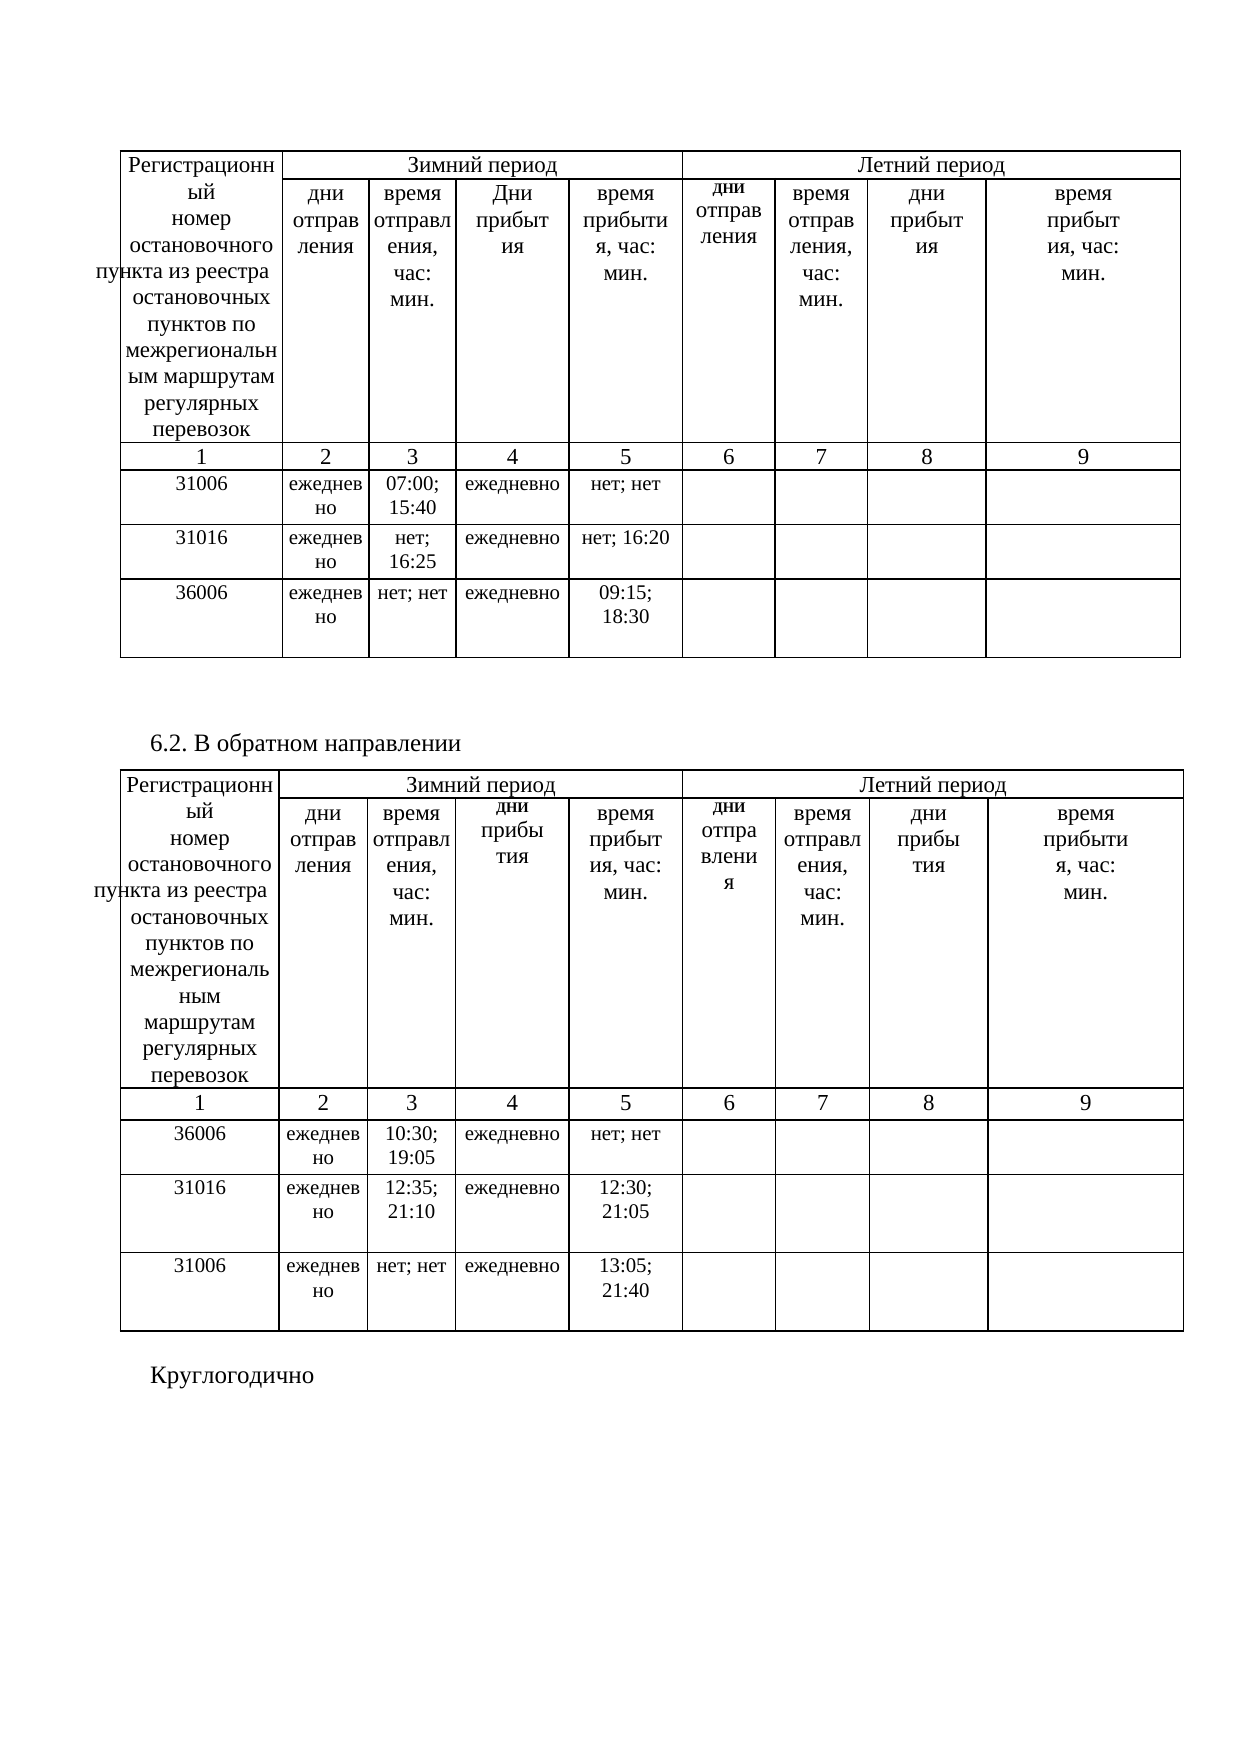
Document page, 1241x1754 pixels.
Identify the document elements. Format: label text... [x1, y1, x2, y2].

table_cell [868, 525, 985, 578]
table_cell [868, 471, 985, 524]
table_cell [776, 1175, 869, 1252]
table_header Зимний период [280, 771, 682, 797]
table_cell ежедневно [457, 580, 568, 657]
table_cell время прибыт ия, час: мин. [987, 180, 1180, 441]
table_header Зимний период [283, 152, 682, 178]
table_cell ежедневно [280, 1121, 367, 1173]
table_cell [683, 1253, 775, 1330]
table_header Летний период [683, 152, 1180, 178]
table_cell ежедневно [283, 525, 368, 578]
table_cell время отправ ления, час: мин. [776, 180, 867, 441]
table_cell [776, 580, 867, 657]
table_cell 12:35; 21:10 [368, 1175, 455, 1252]
table_cell время прибыти я, час: мин. [989, 799, 1183, 1087]
table_cell 36006 [121, 1121, 278, 1173]
table_cell [776, 471, 867, 524]
table_cell [870, 1121, 987, 1173]
table_cell [776, 525, 867, 578]
table_cell [989, 1175, 1183, 1252]
table_cell [989, 1121, 1183, 1173]
table_header Летний период [683, 771, 1183, 797]
table_cell [870, 1253, 987, 1330]
text Круглогодично [150, 1361, 1090, 1389]
table_cell 3 [370, 443, 455, 469]
table_cell время прибыт ия, час: мин. [570, 799, 682, 1087]
table_cell 36006 [121, 580, 282, 657]
table_cell [683, 1175, 775, 1252]
table_cell 3 [368, 1089, 455, 1119]
table_cell 31006 [121, 471, 282, 524]
table_cell нет; нет [570, 471, 682, 524]
table_cell [776, 1121, 869, 1173]
table_cell [868, 580, 985, 657]
table_cell 1 [121, 443, 282, 469]
table_cell 8 [868, 443, 985, 469]
table_cell 2 [280, 1089, 367, 1119]
table_cell [989, 1253, 1183, 1330]
table_cell 13:05; 21:40 [570, 1253, 682, 1330]
table_cell [683, 1121, 775, 1173]
table_cell ежедневно [280, 1253, 367, 1330]
table_cell нет; нет [570, 1121, 682, 1173]
table_cell дни прибы тия [870, 799, 987, 1087]
table_cell дни отправ ления [283, 180, 368, 441]
table_cell ДНИ отпра влени я [683, 799, 775, 1087]
table_cell 31016 [121, 1175, 278, 1252]
table_cell [987, 580, 1180, 657]
table_cell нет; нет [368, 1253, 455, 1330]
table_cell 6 [683, 443, 774, 469]
table_cell ДНИ прибы тия [456, 799, 568, 1087]
text 6.2. В обратном направлении [150, 728, 1090, 757]
table_cell 6 [683, 1089, 775, 1119]
table_cell 2 [283, 443, 368, 469]
table_cell 8 [870, 1089, 987, 1119]
table_cell нет; 16:25 [370, 525, 455, 578]
table_cell 1 [121, 1089, 278, 1119]
table_cell 12:30; 21:05 [570, 1175, 682, 1252]
table_cell ежедневно [456, 1175, 568, 1252]
table_cell нет; нет [370, 580, 455, 657]
table_cell время отправл ения, час: мин. [370, 180, 455, 441]
table_cell [776, 1253, 869, 1330]
table_cell время прибыти я, час: мин. [570, 180, 682, 441]
table_cell 7 [776, 443, 867, 469]
table_cell Дни прибыт ия [457, 180, 568, 441]
table_cell 7 [776, 1089, 869, 1119]
table_cell ежедневно [456, 1253, 568, 1330]
table_cell 31016 [121, 525, 282, 578]
table_cell 07:00; 15:40 [370, 471, 455, 524]
table_cell [987, 525, 1180, 578]
table_cell [683, 525, 774, 578]
table_cell 9 [987, 443, 1180, 469]
table_cell 09:15; 18:30 [570, 580, 682, 657]
table_cell [683, 471, 774, 524]
table_cell дни отправ ления [280, 799, 367, 1087]
table_cell 4 [457, 443, 568, 469]
table_cell 4 [456, 1089, 568, 1119]
table_cell 9 [989, 1089, 1183, 1119]
table_cell ежедневно [457, 471, 568, 524]
table_cell ежедневно [280, 1175, 367, 1252]
table_header Регистрационный номер остановочного пункта из реестра остановочных пунктов по межрегиональным маршрутам регулярных перевозок [121, 152, 282, 441]
table_cell ДНИ отправ ления [683, 180, 774, 441]
table_header Регистрационный номер остановочного пункта из реестра остановочных пунктов по межрегиональным маршрутам регулярных перевозок [121, 771, 278, 1087]
table_cell [683, 580, 774, 657]
table_cell дни прибыт ия [868, 180, 985, 441]
table_cell [987, 471, 1180, 524]
table_cell время отправл ения, час: мин. [368, 799, 455, 1087]
table_cell ежедневно [283, 471, 368, 524]
table_cell ежедневно [457, 525, 568, 578]
table_cell ежедневно [456, 1121, 568, 1173]
table_cell [870, 1175, 987, 1252]
table_cell 10:30; 19:05 [368, 1121, 455, 1173]
table_cell ежедневно [283, 580, 368, 657]
table_cell время отправл ения, час: мин. [776, 799, 869, 1087]
table_cell 5 [570, 1089, 682, 1119]
table_cell 31006 [121, 1253, 278, 1330]
table_cell 5 [570, 443, 682, 469]
table_cell нет; 16:20 [570, 525, 682, 578]
